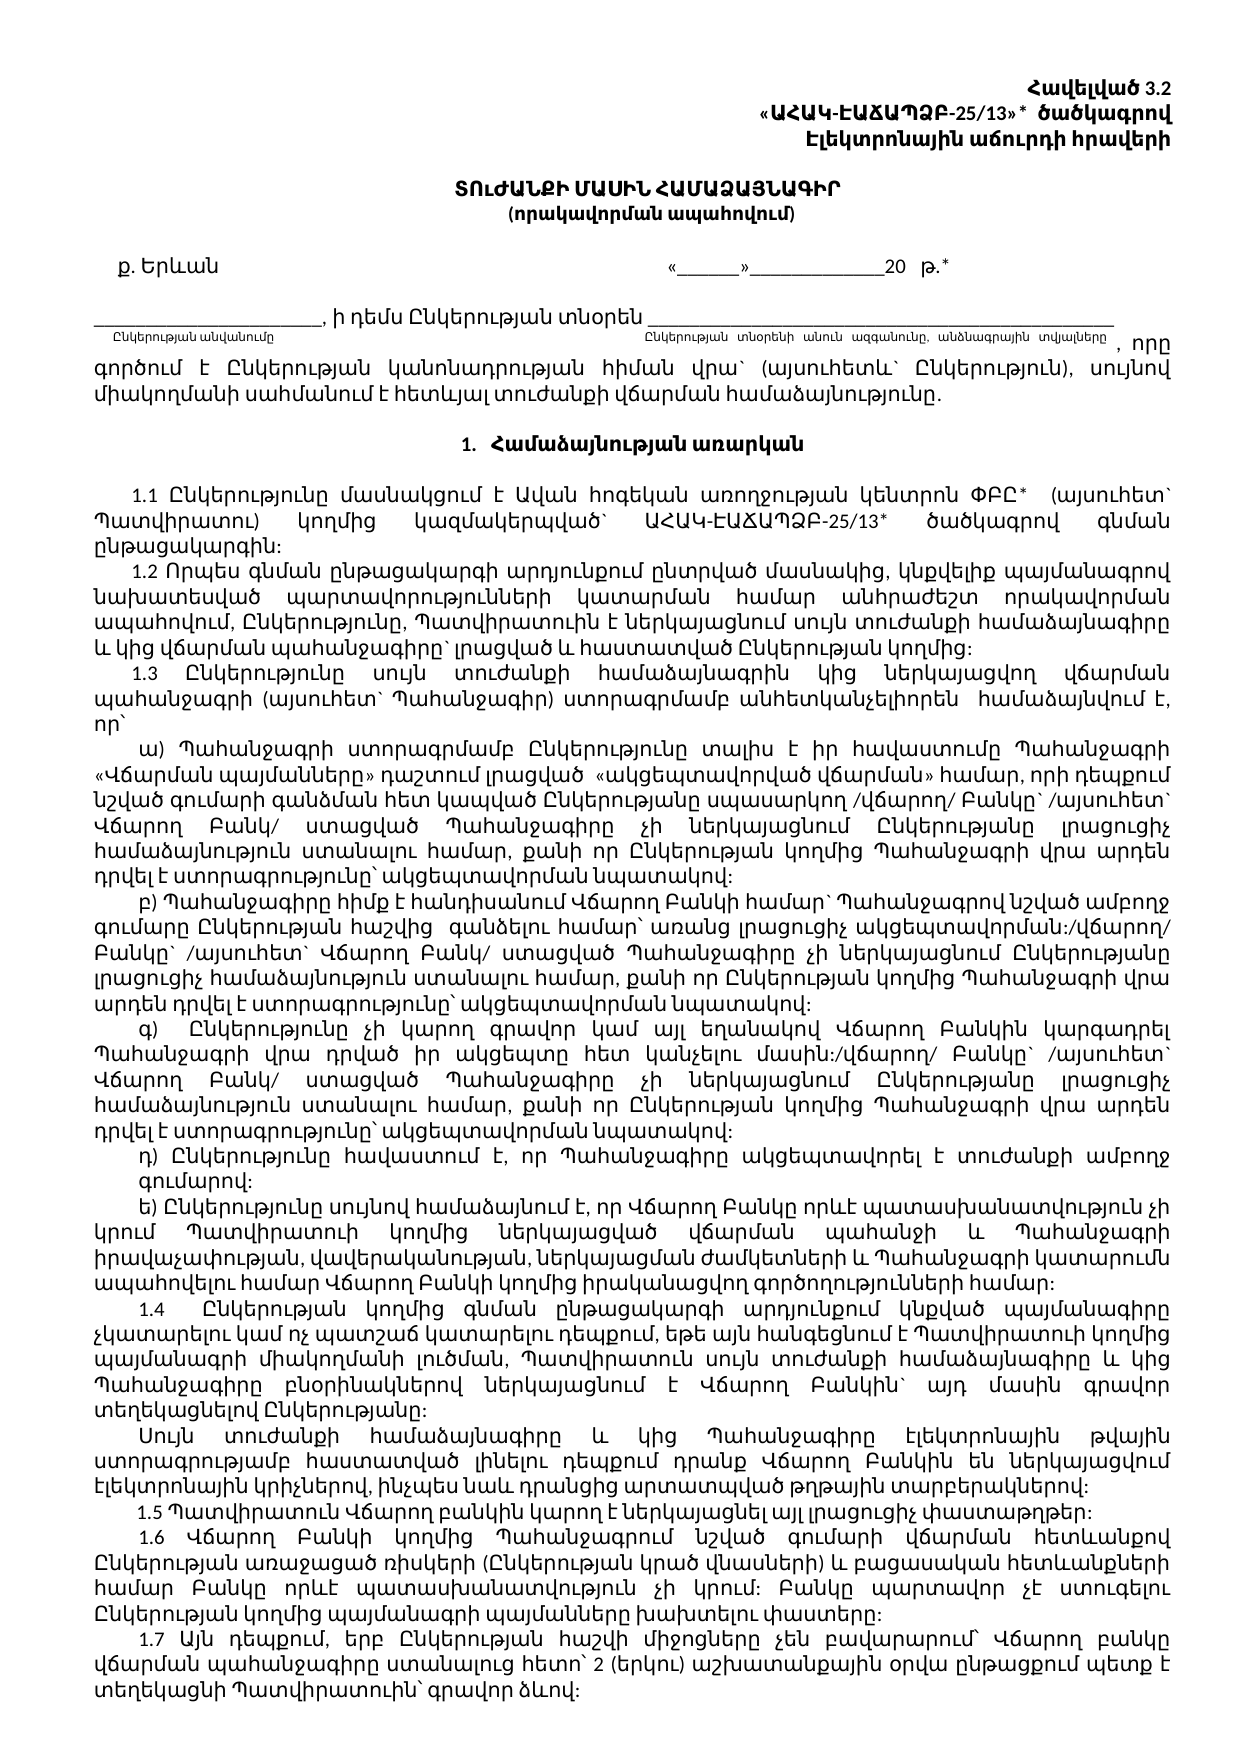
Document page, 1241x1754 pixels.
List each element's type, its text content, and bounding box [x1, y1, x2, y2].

text ա) Պահանջագրի ստորագրմամբ Ընկերությունը տալիս է իր հավաստումը Պահանջագրի «Վճարման պայմանները» դաշտում լրացված «ակցեպտավորված վճարման» համար, որի դեպքում նշված գումարի գանձման հետ կապված Ընկերությանը սպասարկող /վճարող/ Բանկը` /այսուհետ` Վճարող Բանկ/ ստացված Պահանջագիրը չի ներկայացնում Ընկերությանը լրացուցիչ համաձայնություն ստանալու համար, քանի որ Ընկերության կողմից Պահանջագրի վրա արդեն դրվել է ստորագրությունը՝ ակցեպտավորման նպատակով: [94, 737, 1171, 889]
text Սույն տուժանքի համաձայնագիրը և կից Պահանջագիրը էլեկտրոնային թվային ստորագրությամբ հաստատված լինելու դեպքում դրանք Վճարող Բանկին են ներկայացվում էլեկտրոնային կրիչներով, ինչպես նաև դրանցից արտատպված թղթային տարբերակներով: [94, 1423, 1171, 1499]
text դ) Ընկերությունը հավաստում է, որ Պահանջագիրը ակցեպտավորել է տուժանքի ամբողջ գումարով: [138, 1143, 1171, 1194]
text 1.5 Պատվիրատուն Վճարող բանկին կարող է ներկայացնել այլ լրացուցիչ փաստաթղթեր: [94, 1499, 1171, 1524]
text 1.3 Ընկերությունը սույն տուժանքի համաձայնագրին կից ներկայացվող վճարման պահանջագրի (այսուհետ` Պահանջագիր) ստորագրմամբ անհետկանչելիորեն համաձայնվում է, որ՝ [94, 660, 1171, 737]
text Հավելված 3.2 [94, 75, 1171, 100]
text «ԱՀԱԿ-ԷԱՃԱՊՁԲ-25/13»* ծածկագրով [94, 100, 1171, 126]
text 1.4 Ընկերության կողմից գնման ընթացակարգի արդյունքում կնքված պայմանագիրը չկատարելու կամ ոչ պատշաճ կատարելու դեպքում, եթե այն հանգեցնում է Պատվիրատուի կողմից պայմանագրի միակողմանի լուծման, Պատվիրատուն սույն տուժանքի համաձայնագիրը և կից Պահանջագիրը բնօրինակներով ներկայացնում է Վճարող Բանկին` այդ մասին գրավոր տեղեկացնելով Ընկերությանը: [94, 1296, 1171, 1423]
text ե) Ընկերությունը սույնով համաձայնում է, որ Վճարող Բանկը որևէ պատասխանատվություն չի կրում Պատվիրատուի կողմից ներկայացված վճարման պահանջի և Պահանջագրի իրավաչափության, վավերականության, ներկայացման ժամկետների և Պահանջագրի կատարումն ապահովելու համար Վճարող Բանկի կողմից իրականացվող գործողությունների համար: [94, 1194, 1171, 1296]
text 1.6 Վճարող Բանկի կողմից Պահանջագրում նշված գումարի վճարման հետևանքով Ընկերության առաջացած ռիսկերի (Ընկերության կրած վնասների) և բացասական հետևանքների համար Բանկը որևէ պատասխանատվություն չի կրում: Բանկը պարտավոր չէ ստուգելու Ընկերության կողմից պայմանագրի պայմանները խախտելու փաստերը: [94, 1524, 1171, 1626]
text 1.7 Այն դեպքում, երբ Ընկերության հաշվի միջոցները չեն բավարարում՝ Վճարող բանկը վճարման պահանջագիրը ստանալուց հետո՝ 2 (երկու) աշխատանքային օրվա ընթացքում պետք է տեղեկացնի Պատվիրատուին՝ գրավոր ձևով: [94, 1626, 1171, 1702]
text (որակավորման ապահովում) [94, 202, 1171, 225]
text բ) Պահանջագիրը հիմք է հանդիսանում Վճարող Բանկի համար` Պահանջագրով նշված ամբողջ գումարը Ընկերության հաշվից գանձելու համար՝ առանց լրացուցիչ ակցեպտավորման:/վճարող/ Բանկը` /այսուհետ` Վճարող Բանկ/ ստացված Պահանջագիրը չի ներկայացնում Ընկերությանը լրացուցիչ համաձայնություն ստանալու համար, քանի որ Ընկերության կողմից Պահանջագրի վրա արդեն դրվել է ստորագրությունը՝ ակցեպտավորման նպատակով: [94, 889, 1171, 1016]
text Ընկերության անվանումը Ընկերության տնօրենի անուն ազգանունը, անձնագրային տվյալները , որը գործում է Ընկերության կանոնադրության հիման վրա` (այսուհետև` Ընկերություն), սույնով միակողմանի սահմանում է հետևյալ տուժանքի վճարման համաձայնությունը. [94, 330, 1171, 406]
text Էլեկտրոնային աճուրդի հրավերի [94, 126, 1171, 151]
text գ) Ընկերությունը չի կարող գրավոր կամ այլ եղանակով Վճարող Բանկին կարգադրել Պահանջագրի վրա դրված իր ակցեպտը հետ կանչելու մասին:/վճարող/ Բանկը` /այսուհետ` Վճարող Բանկ/ ստացված Պահանջագիրը չի ներկայացնում Ընկերությանը լրացուցիչ համաձայնություն ստանալու համար, քանի որ Ընկերության կողմից Պահանջագրի վրա արդեն դրվել է ստորագրությունը՝ ակցեպտավորման նպատակով: [94, 1016, 1171, 1143]
text 1.2 Որպես գնման ընթացակարգի արդյունքում ընտրված մասնակից, կնքվելիք պայմանագրով նախատեսված պարտավորությունների կատարման համար անհրաժեշտ որակավորման ապահովում, Ընկերությունը, Պատվիրատուին է ներկայացնում սույն տուժանքի համաձայնագիրը և կից վճարման պահանջագիրը` լրացված և հաստատված Ընկերության կողմից: [94, 559, 1171, 660]
text 1. Համաձայնության առարկան [94, 432, 1171, 457]
text ք. Երևան «______»_____________20 թ.* [94, 254, 1171, 279]
text 1.1 Ընկերությունը մասնակցում է Ավան հոգեկան առողջության կենտրոն ՓԲԸ* (այսուհետ` Պատվիրատու) կողմից կազմակերպված` ԱՀԱԿ-ԷԱՃԱՊՁԲ-25/13* ծածկագրով գնման ընթացակարգին: [94, 482, 1171, 559]
text ՏՈւԺԱՆՔԻ ՄԱՍԻՆ ՀԱՄԱՁԱՅՆԱԳԻՐ [94, 177, 1171, 202]
text ______________________, ի դեմս Ընկերության տնօրեն _____________________________________________ [94, 304, 1171, 330]
